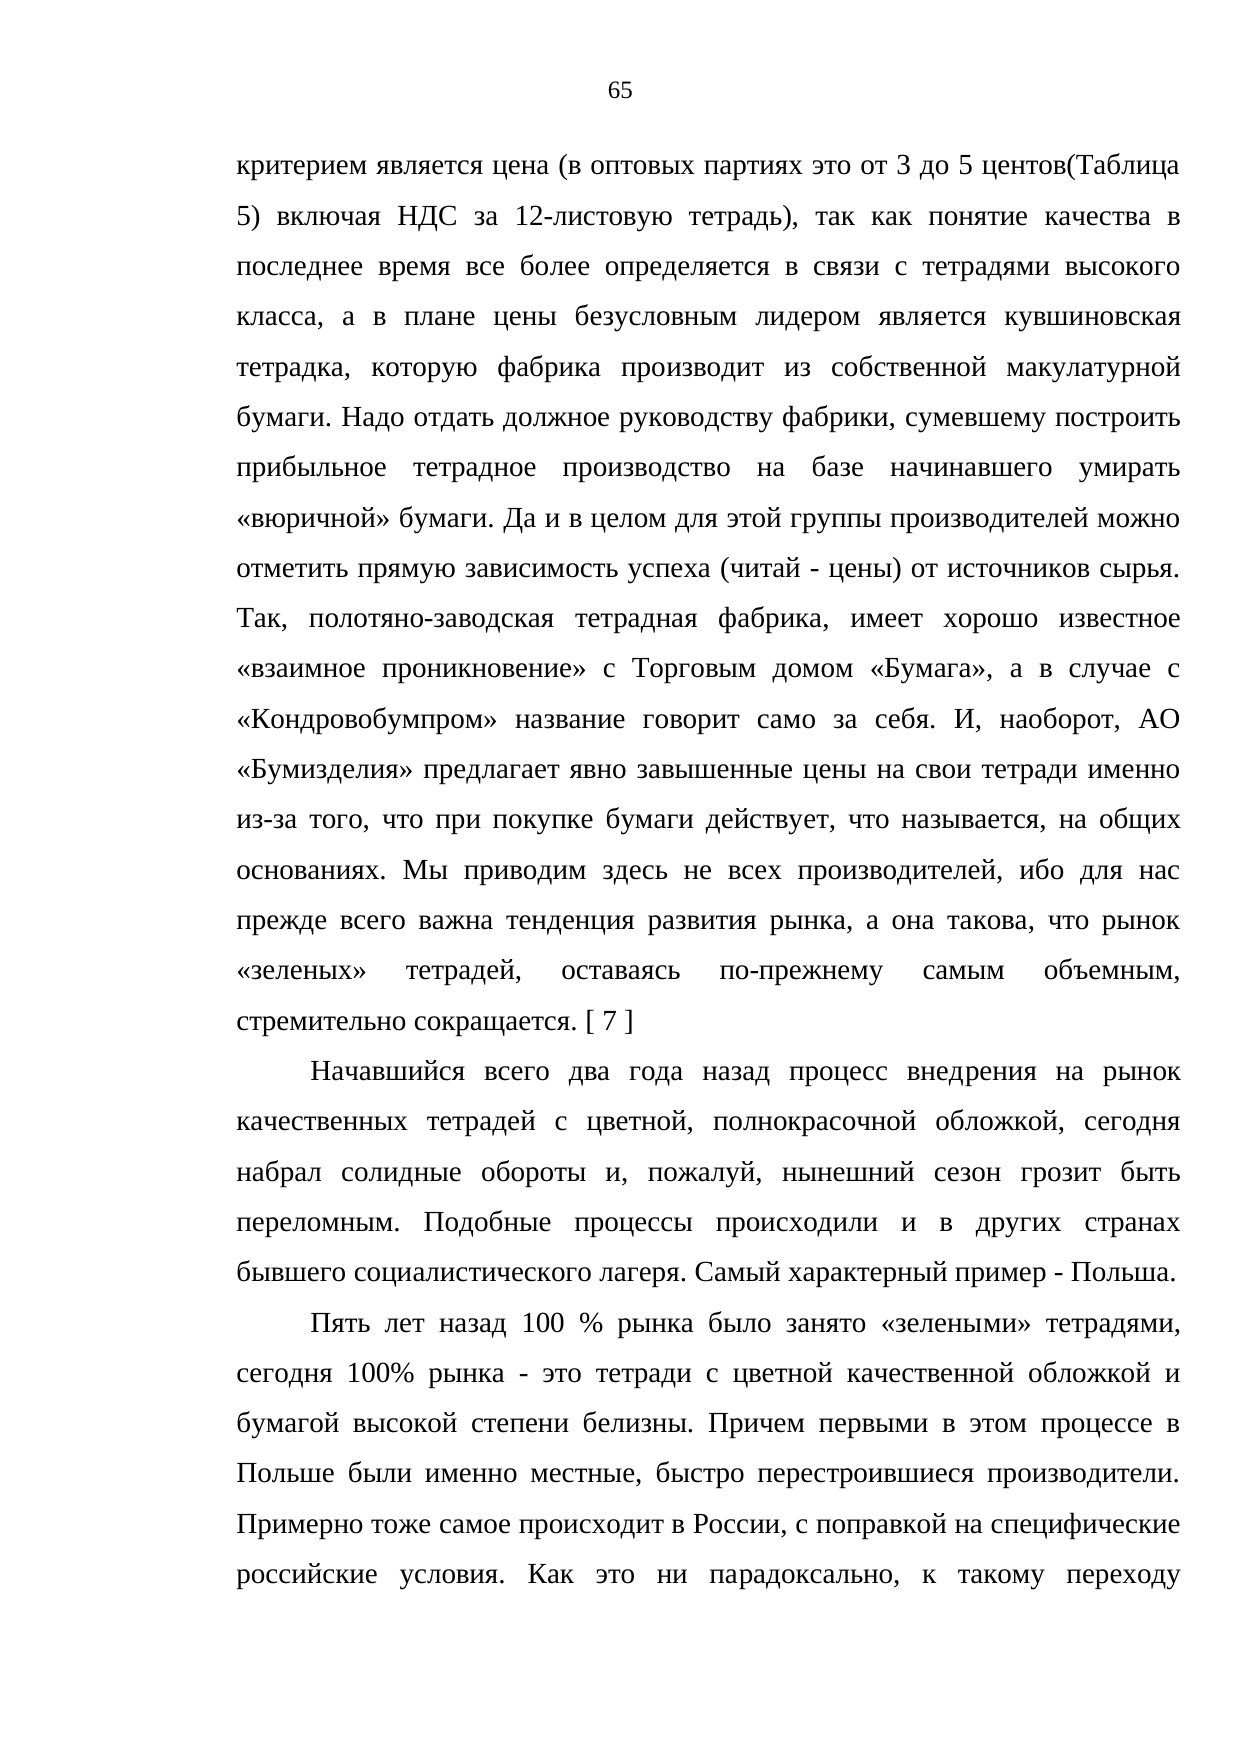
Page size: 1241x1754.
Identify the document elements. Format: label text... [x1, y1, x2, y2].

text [236, 148, 1181, 1037]
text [236, 1305, 1181, 1590]
text Начавшийся всего два года назад процесс внедрения на рынок качественных тетрадей с цветной, полнокрасочной обложкой, сегодня набрал солидные обороты и, пожалуй, нынешний сезон грозит быть переломным. Подобные процессы происходили и в других странах бывшего социалистического лагеря. Самый характерный пример - Польша. [236, 1053, 1181, 1288]
